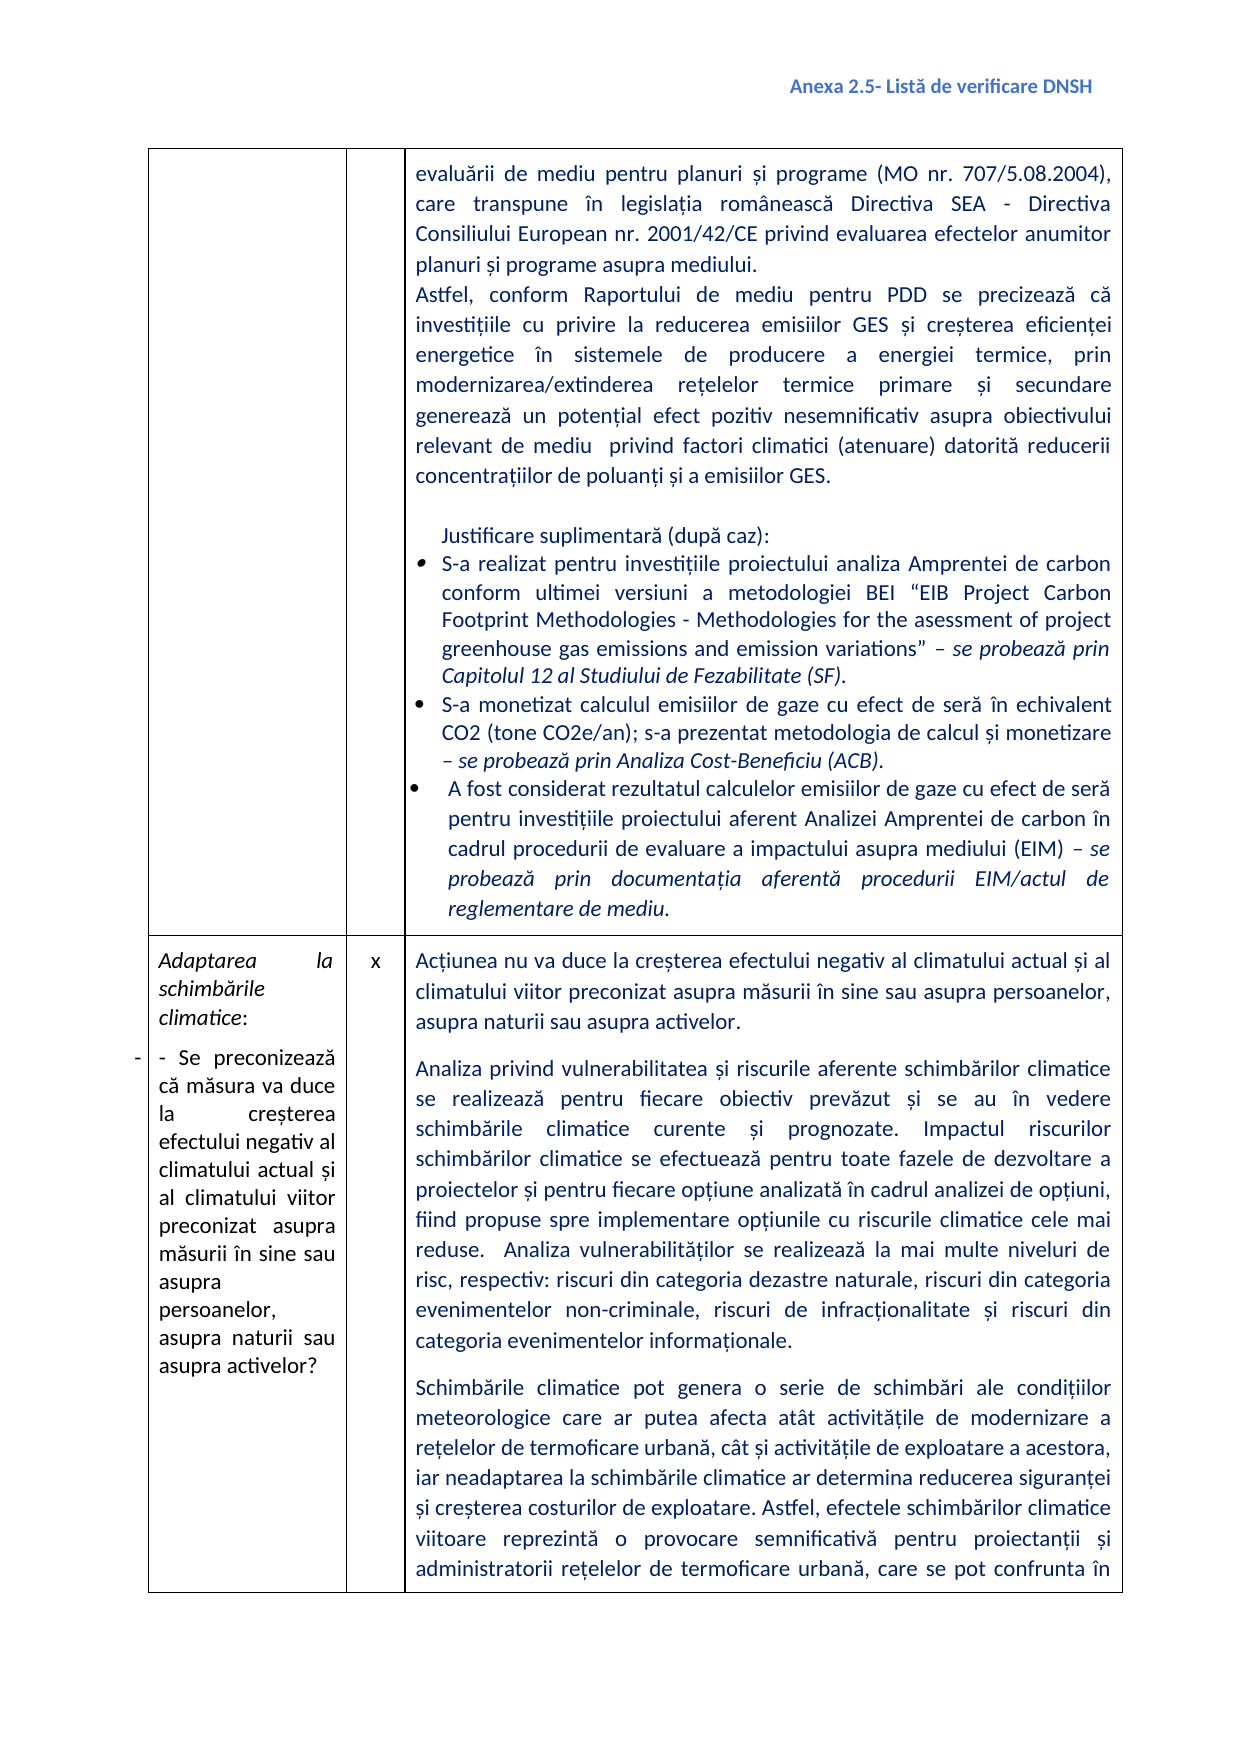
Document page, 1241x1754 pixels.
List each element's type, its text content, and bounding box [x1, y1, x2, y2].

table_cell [406, 149, 1122, 935]
table_cell x [347, 149, 404, 935]
table_cell x [347, 936, 404, 1592]
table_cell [406, 936, 1122, 1592]
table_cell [149, 936, 346, 1592]
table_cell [149, 149, 346, 935]
